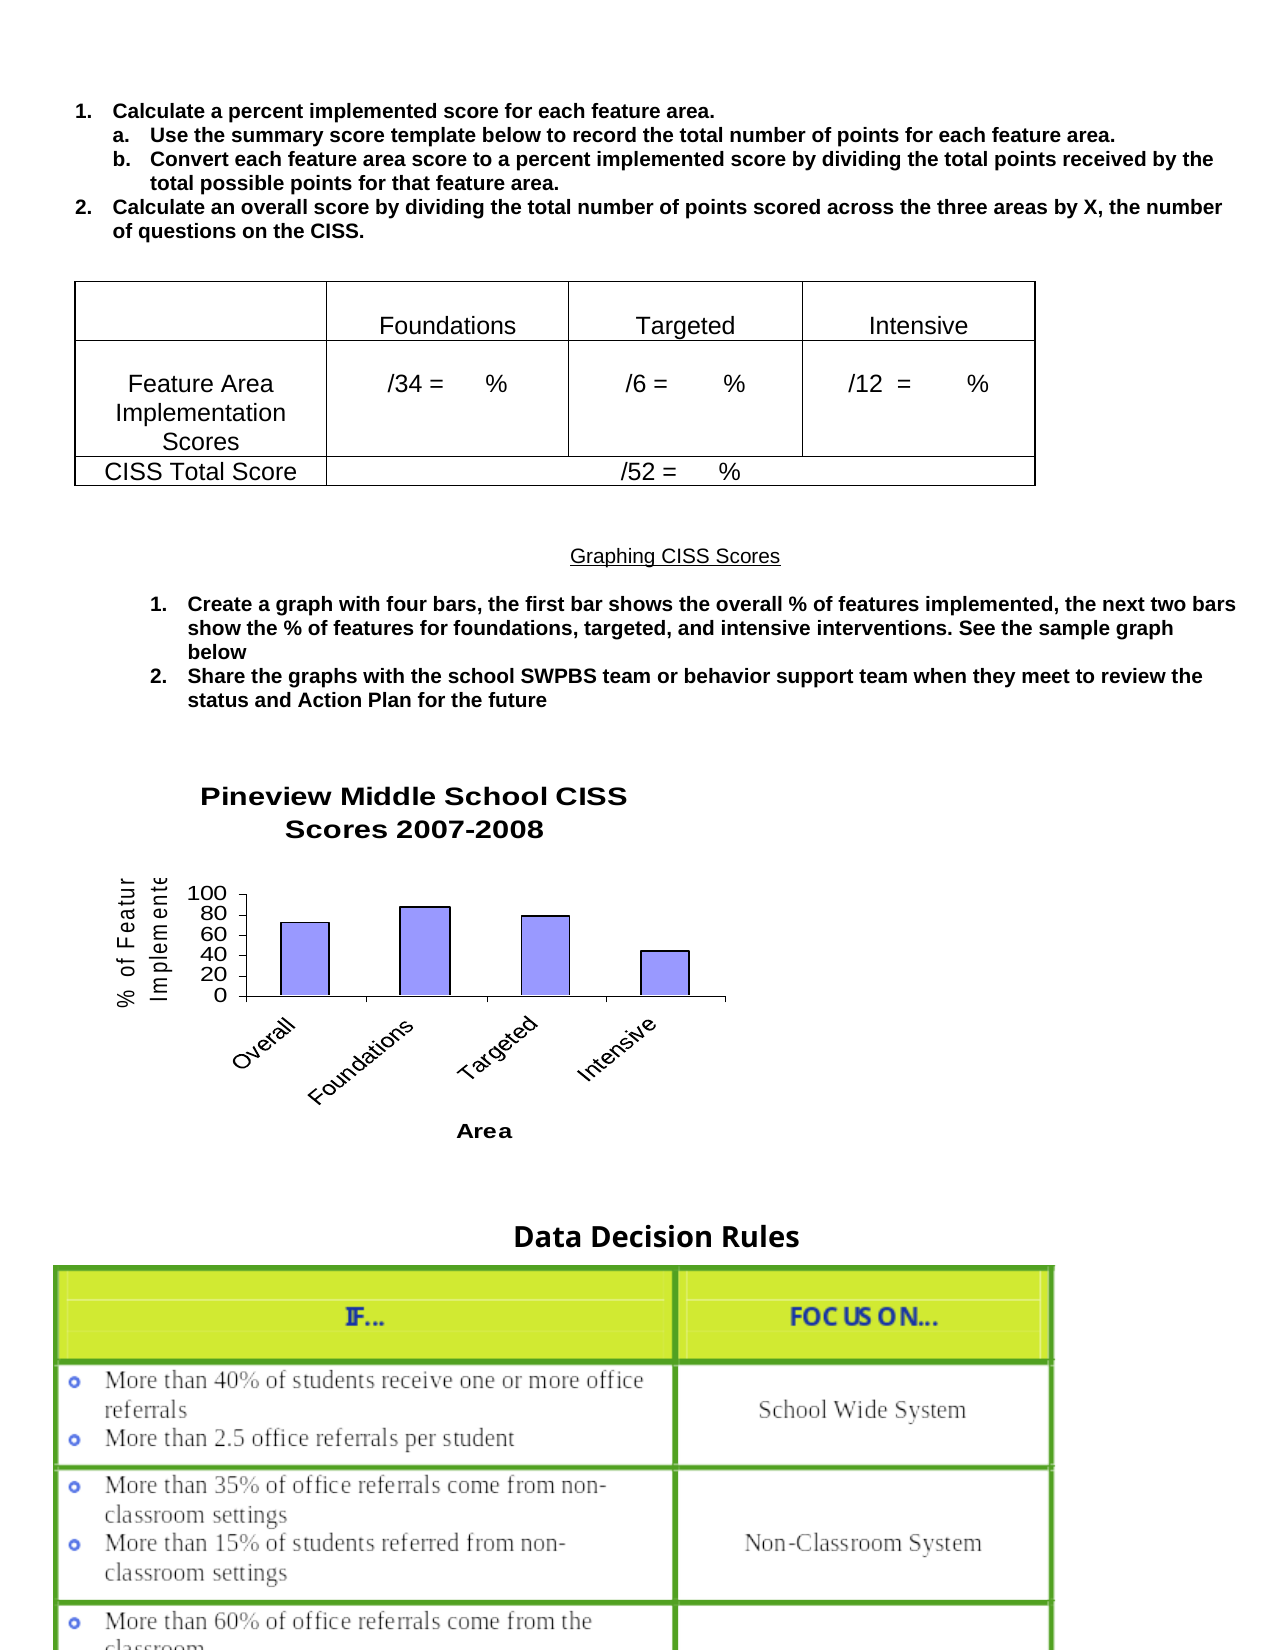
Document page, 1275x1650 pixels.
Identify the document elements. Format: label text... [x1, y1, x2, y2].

table_cell /12 = % [803, 341, 1034, 456]
title Graphing CISS Scores [112, 544, 1237, 568]
table_header [76, 282, 326, 339]
title Create a graph with four bars, the first bar shows the overall % of features implemented, the next two bars show the % of features for foundations, targeted, and intensive interventions. See the sample graph below [150, 592, 1237, 664]
title Share the graphs with the school SWPBS team or behavior support team when they meet to review the status and Action Plan for the future [150, 664, 1237, 712]
table_cell [1010, 457, 1034, 485]
table_cell Feature Area Implementation Scores [76, 341, 326, 456]
table_cell /6 = % [569, 341, 802, 456]
title Use the summary score template below to record the total number of points for each feature area. [112, 123, 1237, 147]
subtitle Data Decision Rules [75, 1216, 1237, 1256]
table_header Foundations [327, 282, 568, 339]
table_header Targeted [569, 282, 802, 339]
table_cell CISS Total Score [76, 457, 326, 485]
title Convert each feature area score to a percent implemented score by dividing the total points received by the total possible points for that feature area. [112, 147, 1237, 195]
table_cell /34 = % [327, 341, 568, 456]
table_cell /52 = % [351, 457, 1010, 485]
title Calculate a percent implemented score for each feature area. [75, 99, 1237, 123]
title Calculate an overall score by dividing the total number of points scored across the three areas by X, the number of questions on the CISS. [75, 195, 1237, 243]
table_header Intensive [803, 282, 1034, 339]
table_cell [327, 457, 351, 485]
